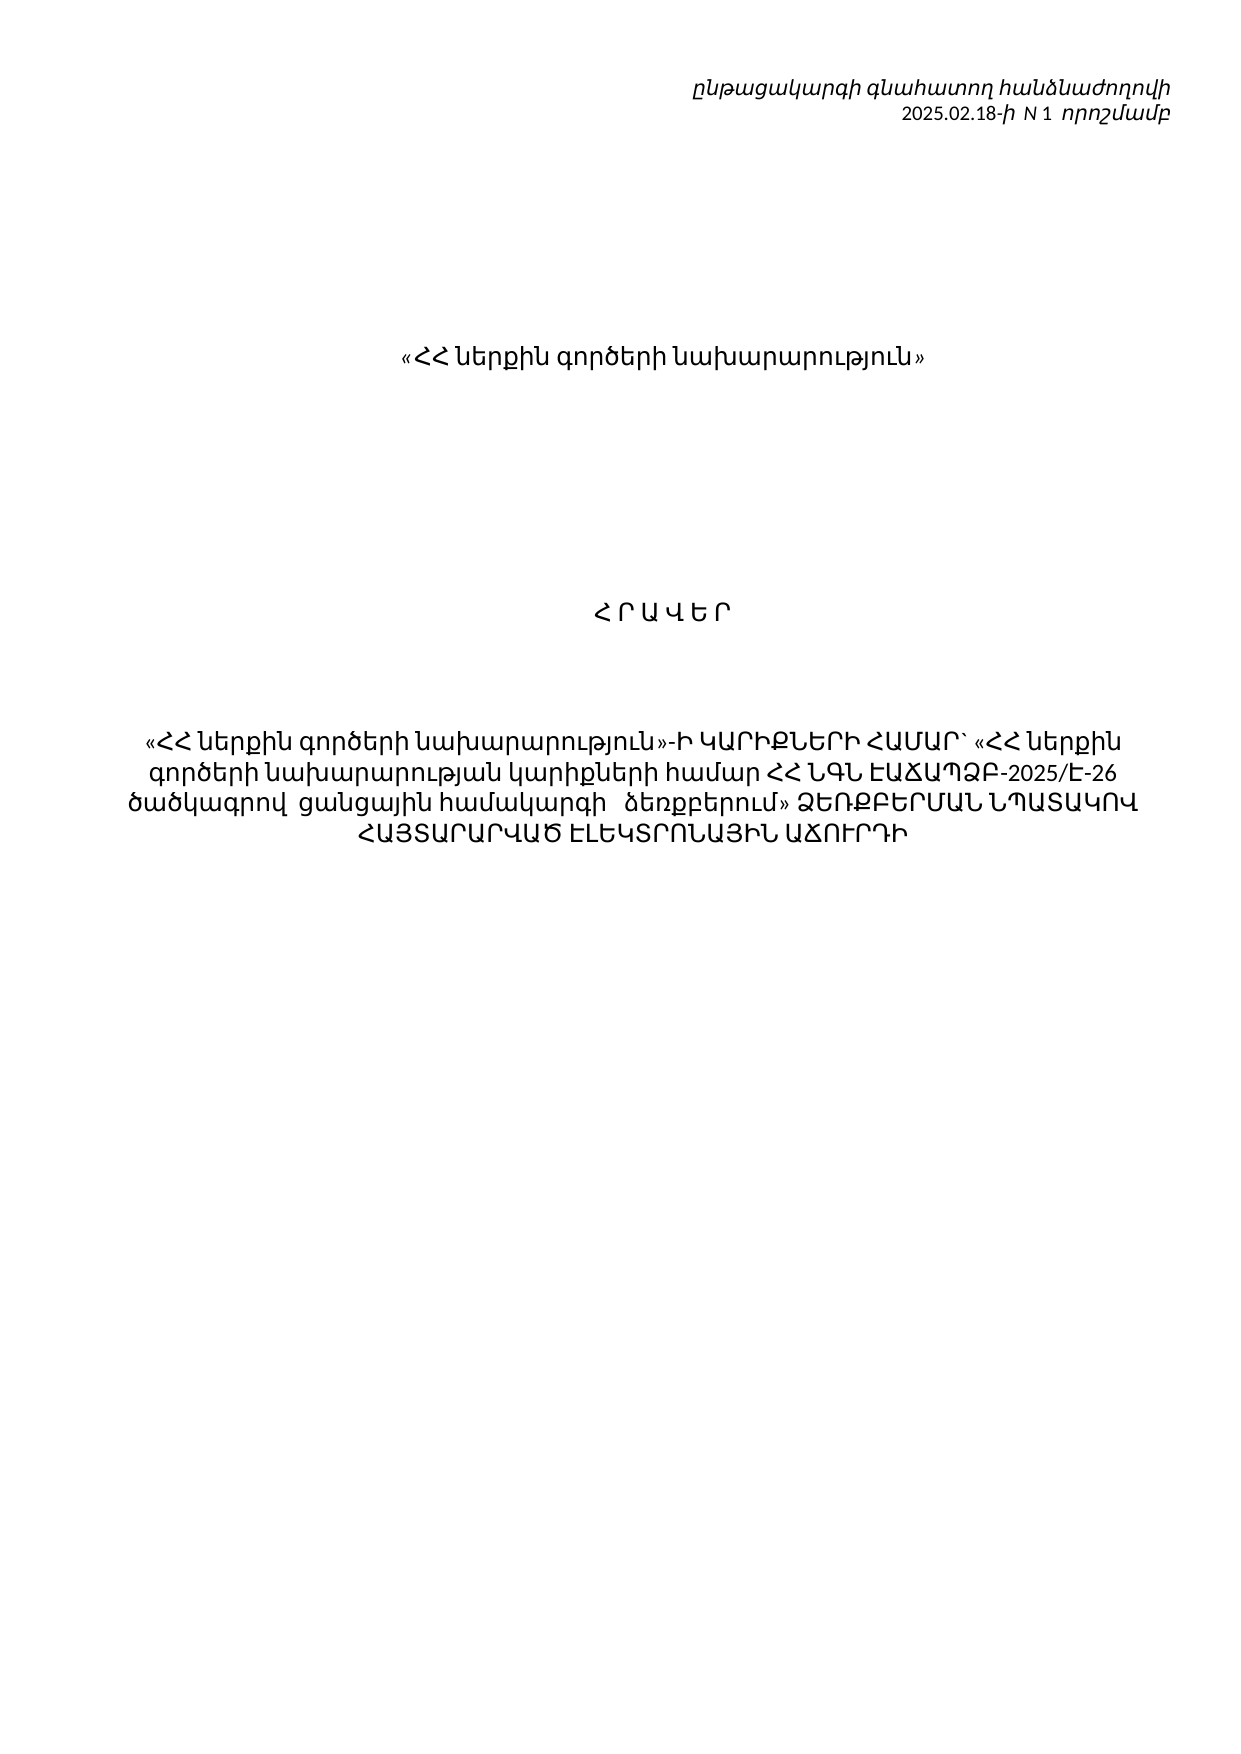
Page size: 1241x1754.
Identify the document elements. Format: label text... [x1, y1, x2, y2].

text Հ Ր Ա Վ Ե Ր [94, 597, 1172, 628]
text «ՀՀ ներքին գործերի նախարարություն»-Ի ԿԱՐԻՔՆԵՐԻ ՀԱՄԱՐ` «ՀՀ ներքին գործերի նախարարության կարիքների համար ՀՀ ՆԳՆ ԷԱՃԱՊՁԲ-2025/Է-26 ծածկագրով ցանցային համակարգի ձեռքբերում» ՁԵՌՔԲԵՐՄԱՆ ՆՊԱՏԱԿՈՎ ՀԱՅՏԱՐԱՐՎԱԾ ԷԼԵԿՏՐՈՆԱՅԻՆ ԱՃՈՒՐԴԻ [94, 726, 1172, 848]
text 2025.02.18 -ի N 1 որոշմամբ [94, 100, 1171, 126]
text ընթացակարգի գնահատող հանձնաժողովի [94, 75, 1171, 100]
text « ՀՀ ներքին գործերի նախարարություն» [94, 341, 1172, 371]
